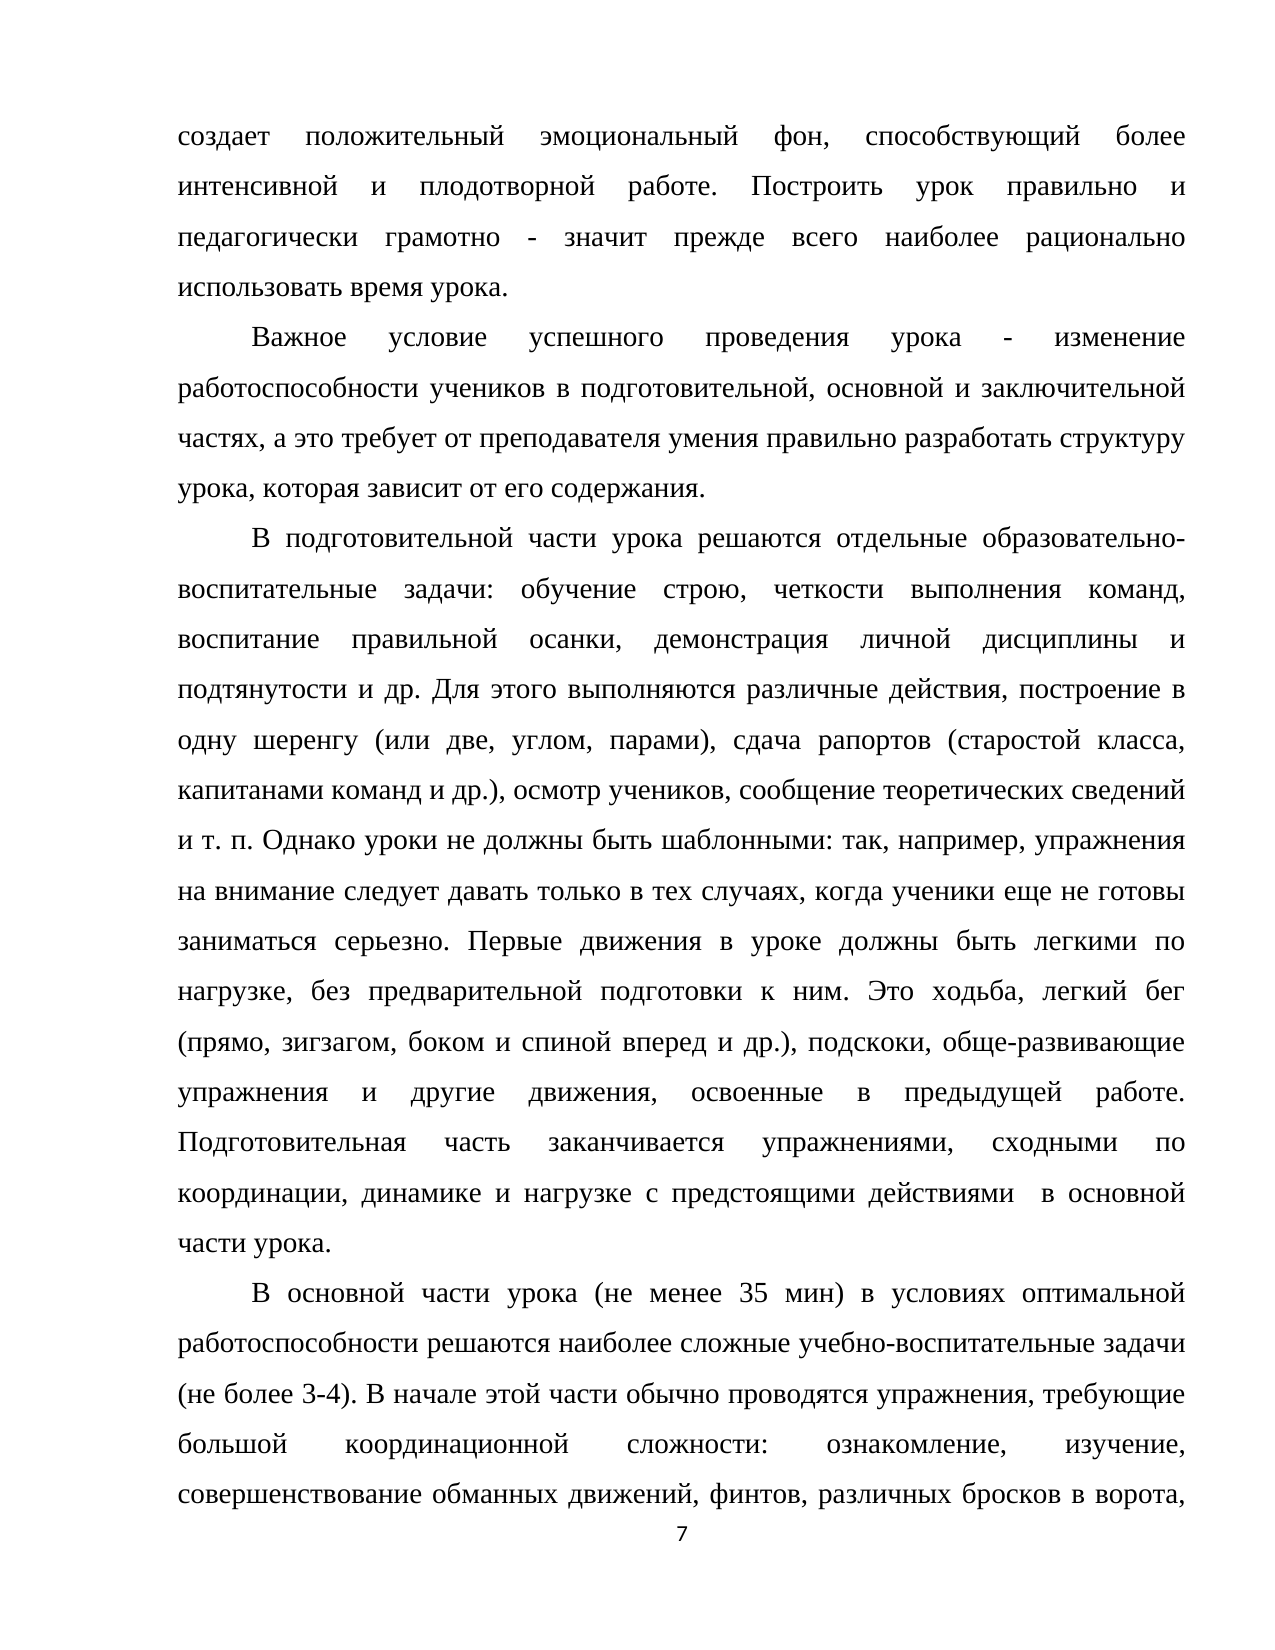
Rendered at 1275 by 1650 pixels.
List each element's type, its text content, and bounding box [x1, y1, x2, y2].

text Важное условие успешного проведения урока - изменение работоспособности учеников в подготовительной, основной и заключительной частях, а это требует от преподавателя умения правильно разработать структуру урока, которая зависит от его содержания. [177, 319, 1186, 504]
text В подготовительной части урока решаются отдельные образовательно-воспитательные задачи: обучение строю, четкости выполнения команд, воспитание правильной осанки, демонстрация личной дисциплины и подтянутости и др. Для этого выполняются различные действия, построение в одну шеренгу (или две, углом, парами), сдача рапортов (старостой класса, капитанами команд и др.), осмотр учеников, сообщение теоретических сведений и т. п. Однако уроки не должны быть шаблонными: так, например, упражнения на внимание следует давать только в тех случаях, когда ученики еще не готовы заниматься серьезно. Первые движения в уроке должны быть легкими по нагрузке, без предварительной подготовки к ним. Это ходьба, легкий бег (прямо, зигзагом, боком и спиной вперед и др.), подскоки, обще-развивающие упражнения и другие движения, освоенные в предыдущей работе. Подготовительная часть заканчивается упражнениями, сходными по координации, динамике и нагрузке с предстоящими действиями в основной части урока. [177, 521, 1186, 1258]
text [177, 118, 1186, 303]
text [177, 1275, 1186, 1510]
